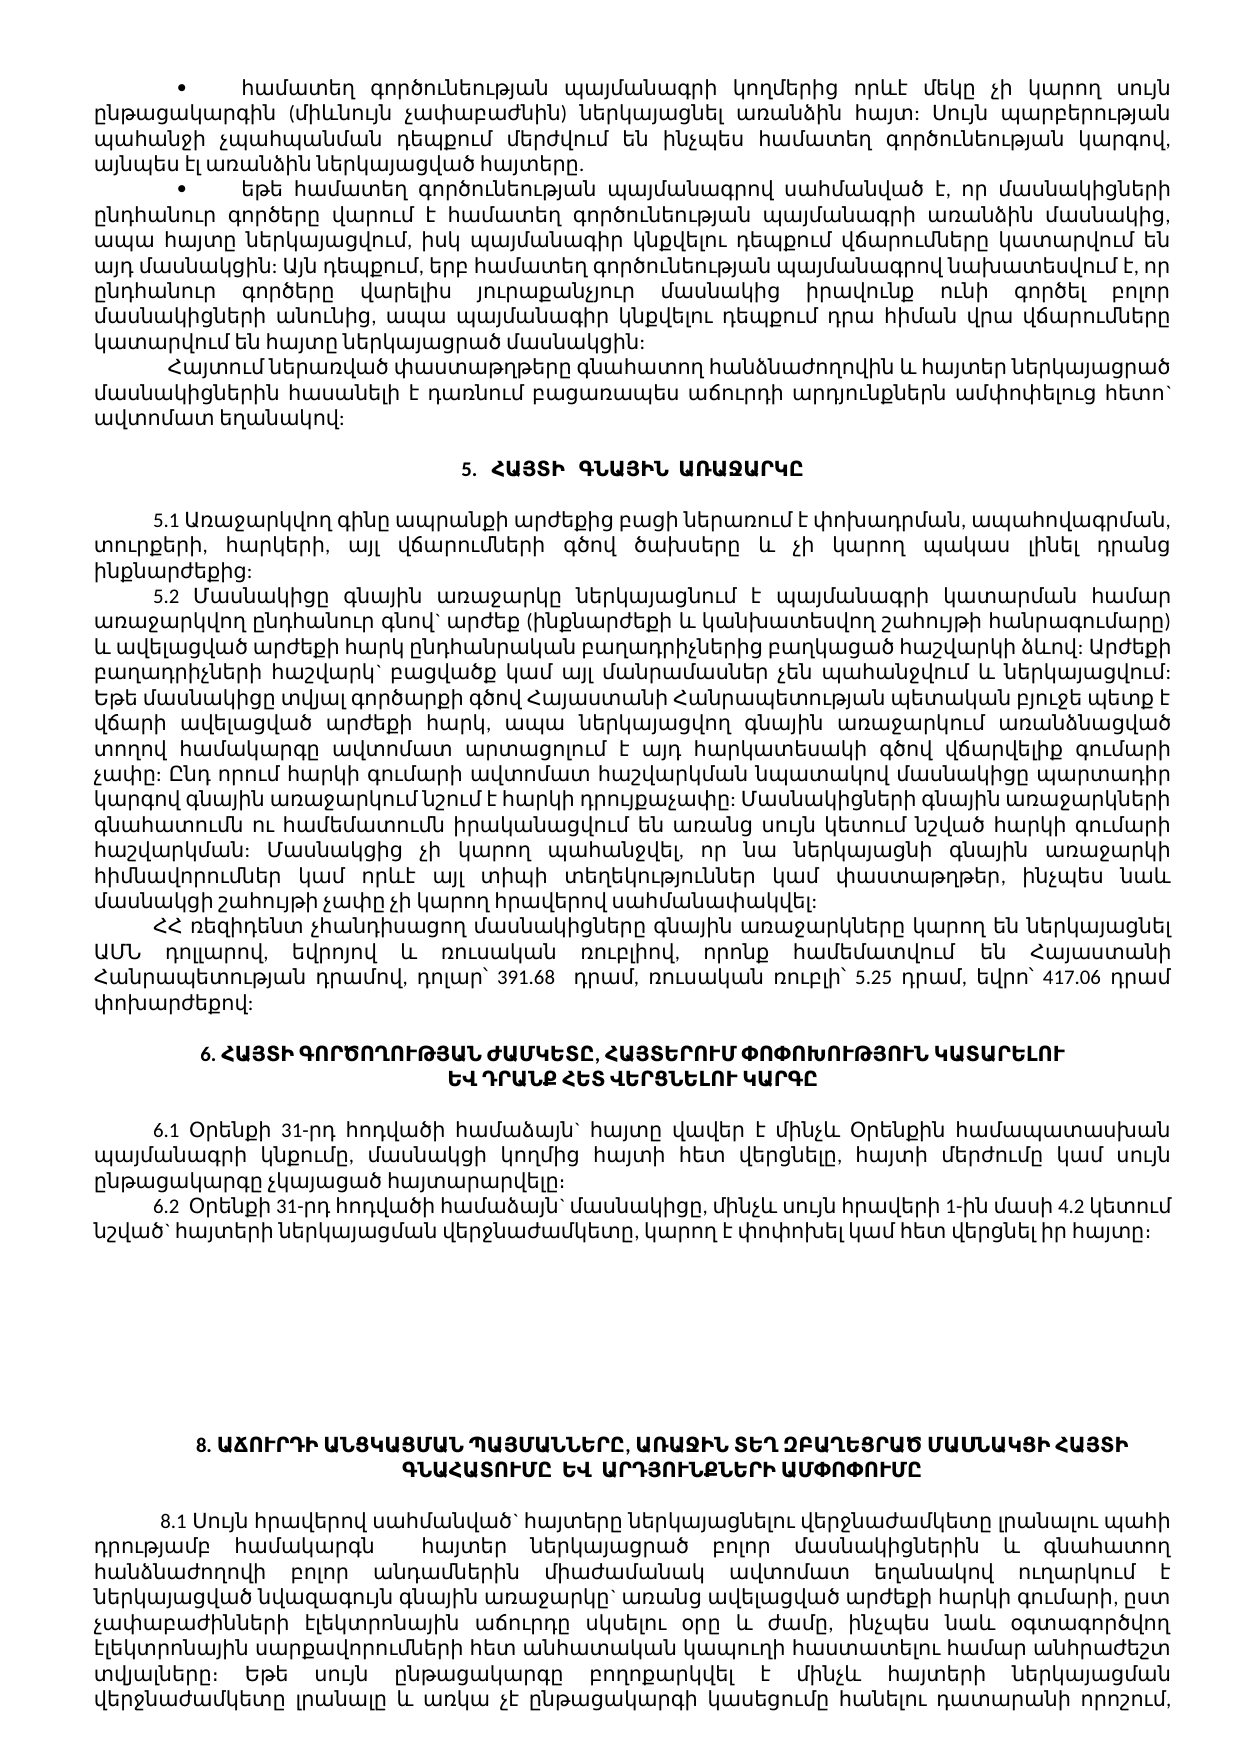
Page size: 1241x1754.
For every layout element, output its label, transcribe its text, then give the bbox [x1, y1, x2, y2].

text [94, 1508, 1171, 1712]
text 6. ՀԱՅՏԻ ԳՈՐԾՈՂՈՒԹՅԱՆ ԺԱՄԿԵՏԸ, ՀԱՅՏԵՐՈՒՄ ՓՈՓՈԽՈՒԹՅՈՒՆ ԿԱՏԱՐԵԼՈՒ [94, 1041, 1171, 1066]
text 6.1 Օրենքի 31-րդ հոդվածի համաձայն` հայտը վավեր է մինչև Օրենքին համապատասխան պայմանագրի կնքումը, մասնակցի կողմից հայտի հետ վերցնելը, հայտի մերժումը կամ սույն ընթացակարգը չկայացած հայտարարվելը։ [94, 1117, 1171, 1193]
text ՀՀ ռեզիդենտ չհանդիսացող մասնակիցները գնային առաջարկները կարող են ներկայացնել ԱՄՆ դոլլարով, եվրոյով և ռուսական ռուբլիով, որոնք համեմատվում են Հայաստանի Հանրապետության դրամով, դոլար՝ 391.68 դրամ, ռուսական ռուբլի՝ 5.25 դրամ, եվրո՝ 417.06 դրամ փոխարժեքով: [94, 914, 1171, 1015]
text 5.2 Մասնակիցը գնային առաջարկը ներկայացնում է պայմանագրի կատարման համար առաջարկվող ընդհանուր գնով` արժեք (ինքնարժեքի և կանխատեսվող շահույթի հանրագումարը) և ավելացված արժեքի հարկ ընդհանրական բաղադրիչներից բաղկացած հաշվարկի ձևով: Արժեքի բաղադրիչների հաշվարկ` բացվածք կամ այլ մանրամասներ չեն պահանջվում և ներկայացվում: Եթե մասնակիցը տվյալ գործարքի գծով Հայաստանի Հանրապետության պետական բյուջե պետք է վճարի ավելացված արժեքի հարկ, ապա ներկայացվող գնային առաջարկում առանձնացված տողով համակարգը ավտոմատ արտացոլում է այդ հարկատեսակի գծով վճարվելիք գումարի չափը: Ընդ որում հարկի գումարի ավտոմատ հաշվարկման նպատակով մասնակիցը պարտադիր կարգով գնային առաջարկում նշում է հարկի դրույքաչափը: Մասնակիցների գնային առաջարկների գնահատումն ու համեմատումն իրականացվում են առանց սույն կետում նշված հարկի գումարի հաշվարկման: Մասնակցից չի կարող պահանջվել, որ նա ներկայացնի գնային առաջարկի հիմնավորումներ կամ որևէ այլ տիպի տեղեկություններ կամ փաստաթղթեր, ինչպես նաև մասնակցի շահույթի չափը չի կարող հրավերով սահմանափակվել: [94, 583, 1171, 914]
list համատեղ գործունեության պայմանագրի կողմերից որևէ մեկը չի կարող սույն ընթացակարգին (միևնույն չափաբաժնին) ներկայացնել առանձին հայտ: Սույն պարբերության պահանջի չպահպանման դեպքում մերժվում են ինչպես համատեղ գործունեության կարգով, այնպես էլ առանձին ներկայացված հայտերը. [94, 75, 1171, 177]
text 8. ԱՃՈՒՐԴԻ ԱՆՑԿԱՑՄԱՆ ՊԱՅՄԱՆՆԵՐԸ, ԱՌԱՋԻՆ ՏԵՂ ԶԲԱՂԵՑՐԱԾ ՄԱՍՆԱԿՑԻ ՀԱՅՏԻ [94, 1432, 1171, 1457]
text 5.1 Առաջարկվող գինը ապրանքի արժեքից բացի ներառում է փոխադրման, ապահովագրման, տուրքերի, հարկերի, այլ վճարումների գծով ծախսերը և չի կարող պակաս լինել դրանց ինքնարժեքից: [94, 507, 1171, 583]
text ԳՆԱՀԱՏՈՒՄԸ ԵՎ ԱՐԴՅՈՒՆՔՆԵՐԻ ԱՄՓՈՓՈՒՄԸ [94, 1457, 1171, 1483]
text Հայտում ներառված փաստաթղթերը գնահատող հանձնաժողովին և հայտեր ներկայացրած մասնակիցներին հասանելի է դառնում բացառապես աճուրդի արդյունքներն ամփոփելուց հետո` ավտոմատ եղանակով: [94, 354, 1171, 431]
text 5. ՀԱՅՏԻ ԳՆԱՅԻՆ ԱՌԱՋԱՐԿԸ [94, 456, 1171, 482]
list եթե համատեղ գործունեության պայմանագրով սահմանված է, որ մասնակիցների ընդհանուր գործերը վարում է համատեղ գործունեության պայմանագրի առանձին մասնակից, ապա հայտը ներկայացվում, իսկ պայմանագիր կնքվելու դեպքում վճարումները կատարվում են այդ մասնակցին: Այն դեպքում, երբ համատեղ գործունեության պայմանագրով նախատեսվում է, որ ընդհանուր գործերը վարելիս յուրաքանչյուր մասնակից իրավունք ունի գործել բոլոր մասնակիցների անունից, ապա պայմանագիր կնքվելու դեպքում դրա հիման վրա վճարումները կատարվում են հայտը ներկայացրած մասնակցին: [94, 177, 1171, 354]
text ԵՎ ԴՐԱՆՔ ՀԵՏ ՎԵՐՑՆԵԼՈՒ ԿԱՐԳԸ [94, 1066, 1171, 1092]
text 6.2 Օրենքի 31-րդ հոդվածի համաձայն` մասնակիցը, մինչև սույն հրավերի 1-ին մասի 4.2 կետում նշված` հայտերի ներկայացման վերջնաժամկետը, կարող է փոփոխել կամ հետ վերցնել իր հայտը։ [94, 1193, 1171, 1244]
